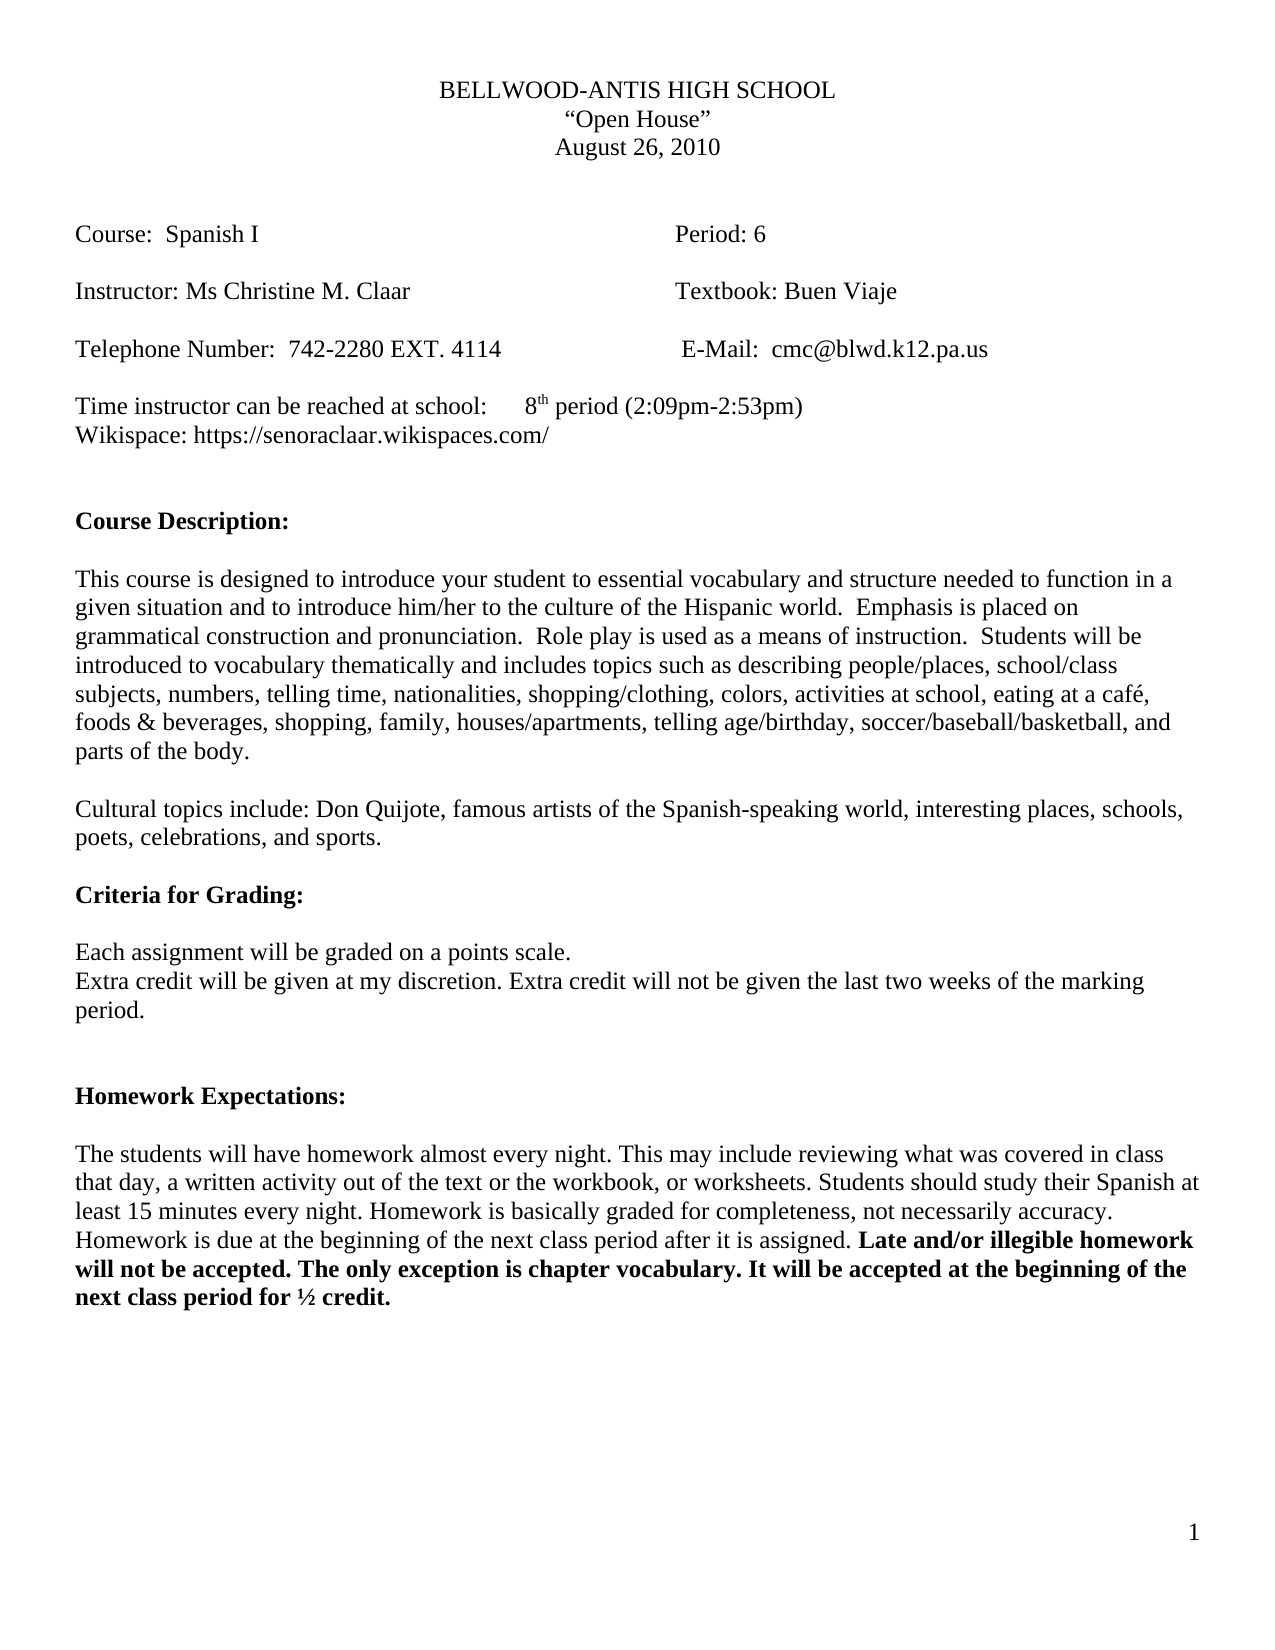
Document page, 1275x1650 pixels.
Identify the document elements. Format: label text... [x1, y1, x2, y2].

text Time instructor can be reached at school: 8th period (2:09pm-2:53pm) [75, 391, 1200, 420]
text Telephone Number: 742-2280 EXT. 4114 E-Mail: cmc@blwd.k12.pa.us [75, 334, 1200, 362]
text The students will have homework almost every night. This may include reviewing what was covered in class that day, a written activity out of the text or the workbook, or worksheets. Students should study their Spanish at least 15 minutes every night. Homework is basically graded for completeness, not necessarily accuracy. Homework is due at the beginning of the next class period after it is assigned. Late and/or illegible homework will not be accepted. The only exception is chapter vocabulary. It will be accepted at the beginning of the next class period for ½ credit. [75, 1139, 1200, 1311]
text This course is designed to introduce your student to essential vocabulary and structure needed to function in a given situation and to introduce him/her to the culture of the Hispanic world. Emphasis is placed on grammatical construction and pronunciation. Role play is used as a means of instruction. Students will be introduced to vocabulary thematically and includes topics such as describing people/places, school/class subjects, numbers, telling time, nationalities, shopping/clothing, colors, activities at school, eating at a café, foods & beverages, shopping, family, houses/apartments, telling age/birthday, soccer/baseball/basketball, and parts of the body. [75, 564, 1200, 765]
text Each assignment will be graded on a points scale. [75, 937, 1200, 966]
text August 26, 2010 [75, 132, 1200, 161]
text Course Description: [75, 506, 1200, 535]
text Extra credit will be given at my discretion. Extra credit will not be given the last two weeks of the marking period. [75, 966, 1200, 1024]
text Wikispace: https://senoraclaar.wikispaces.com/ [75, 420, 1200, 449]
text “Open House” [75, 104, 1200, 132]
text Homework Expectations: [75, 1081, 1200, 1110]
text Instructor: Ms Christine M. Claar Textbook: Buen Viaje [75, 276, 1200, 305]
text Criteria for Grading: [75, 880, 1200, 909]
text Cultural topics include: Don Quijote, famous artists of the Spanish-speaking world, interesting places, schools, poets, celebrations, and sports. [75, 794, 1200, 851]
text Course: Spanish I Period: 6 [75, 219, 1200, 247]
